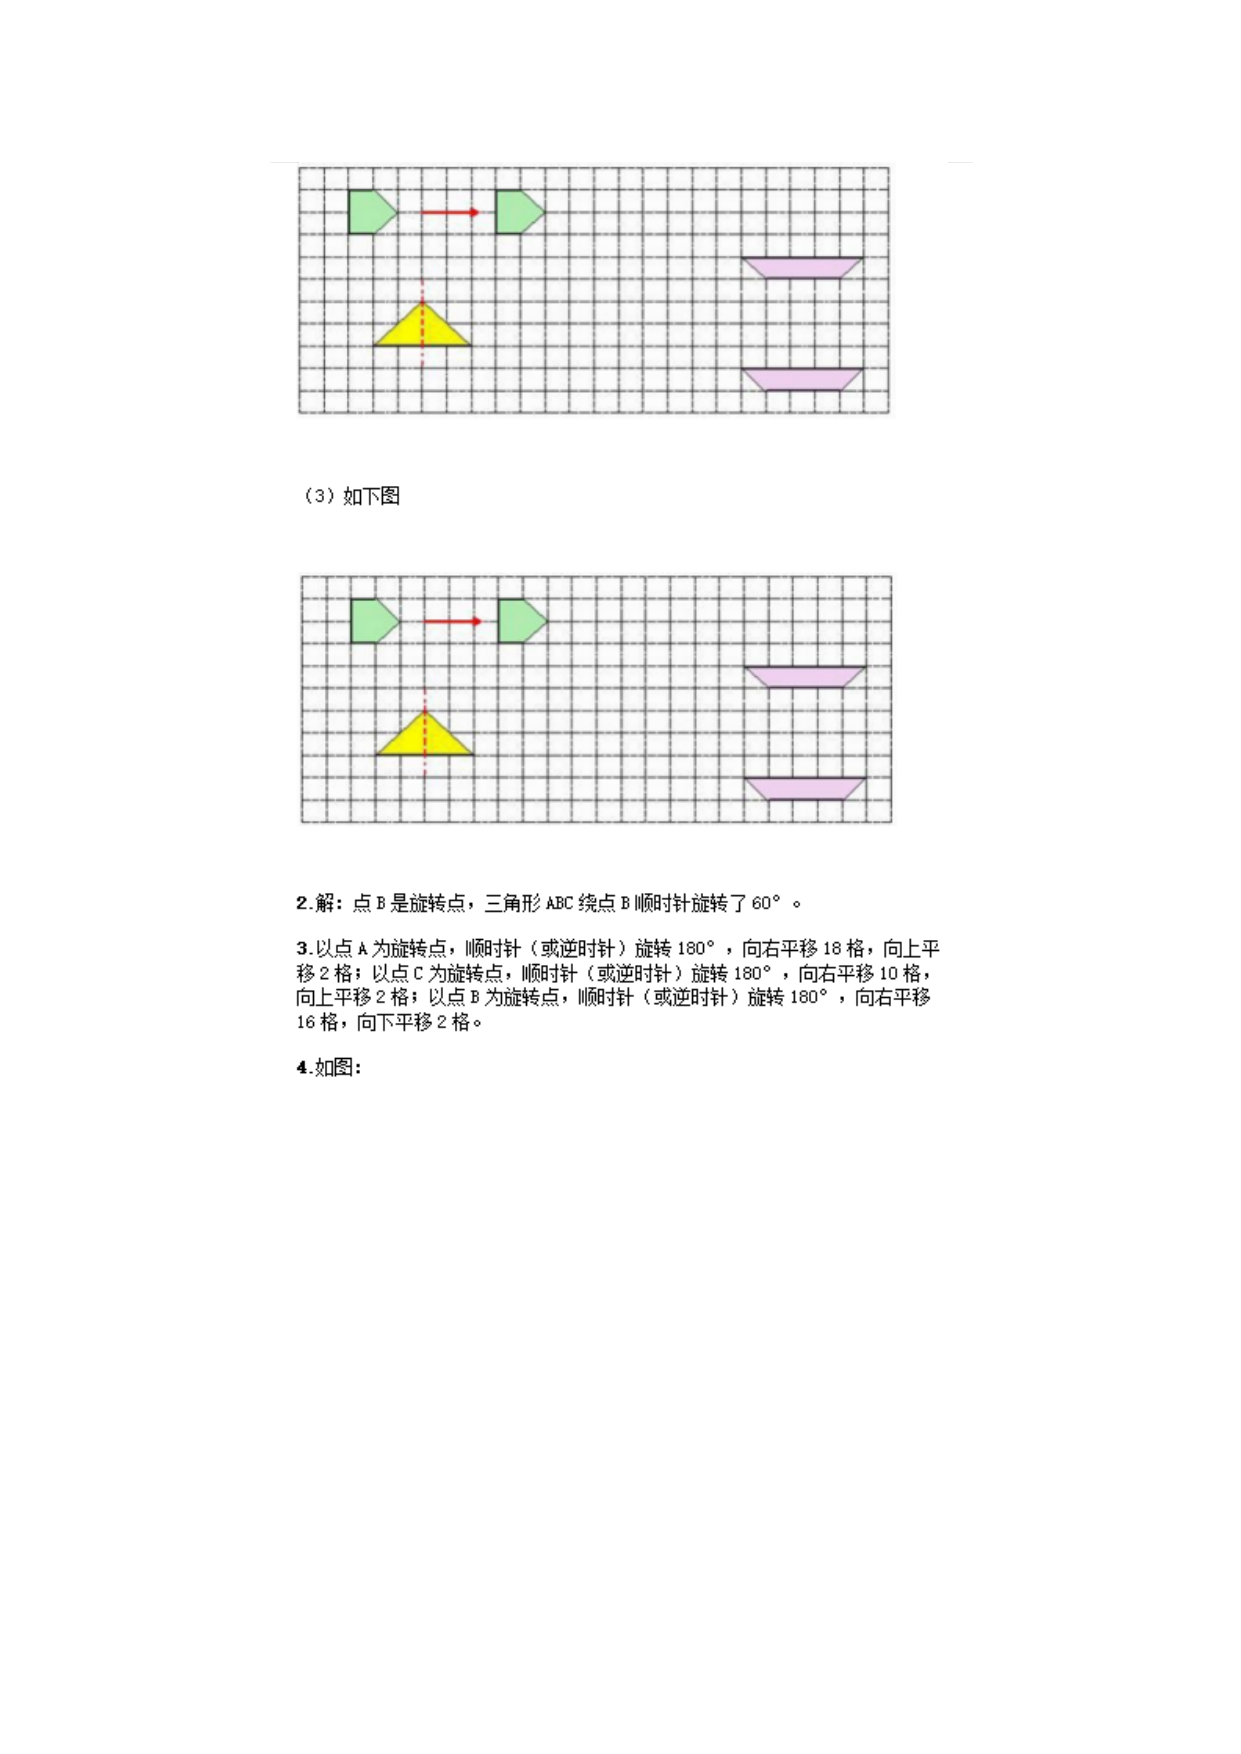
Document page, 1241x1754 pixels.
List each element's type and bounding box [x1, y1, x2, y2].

picture [267, 162, 974, 1130]
